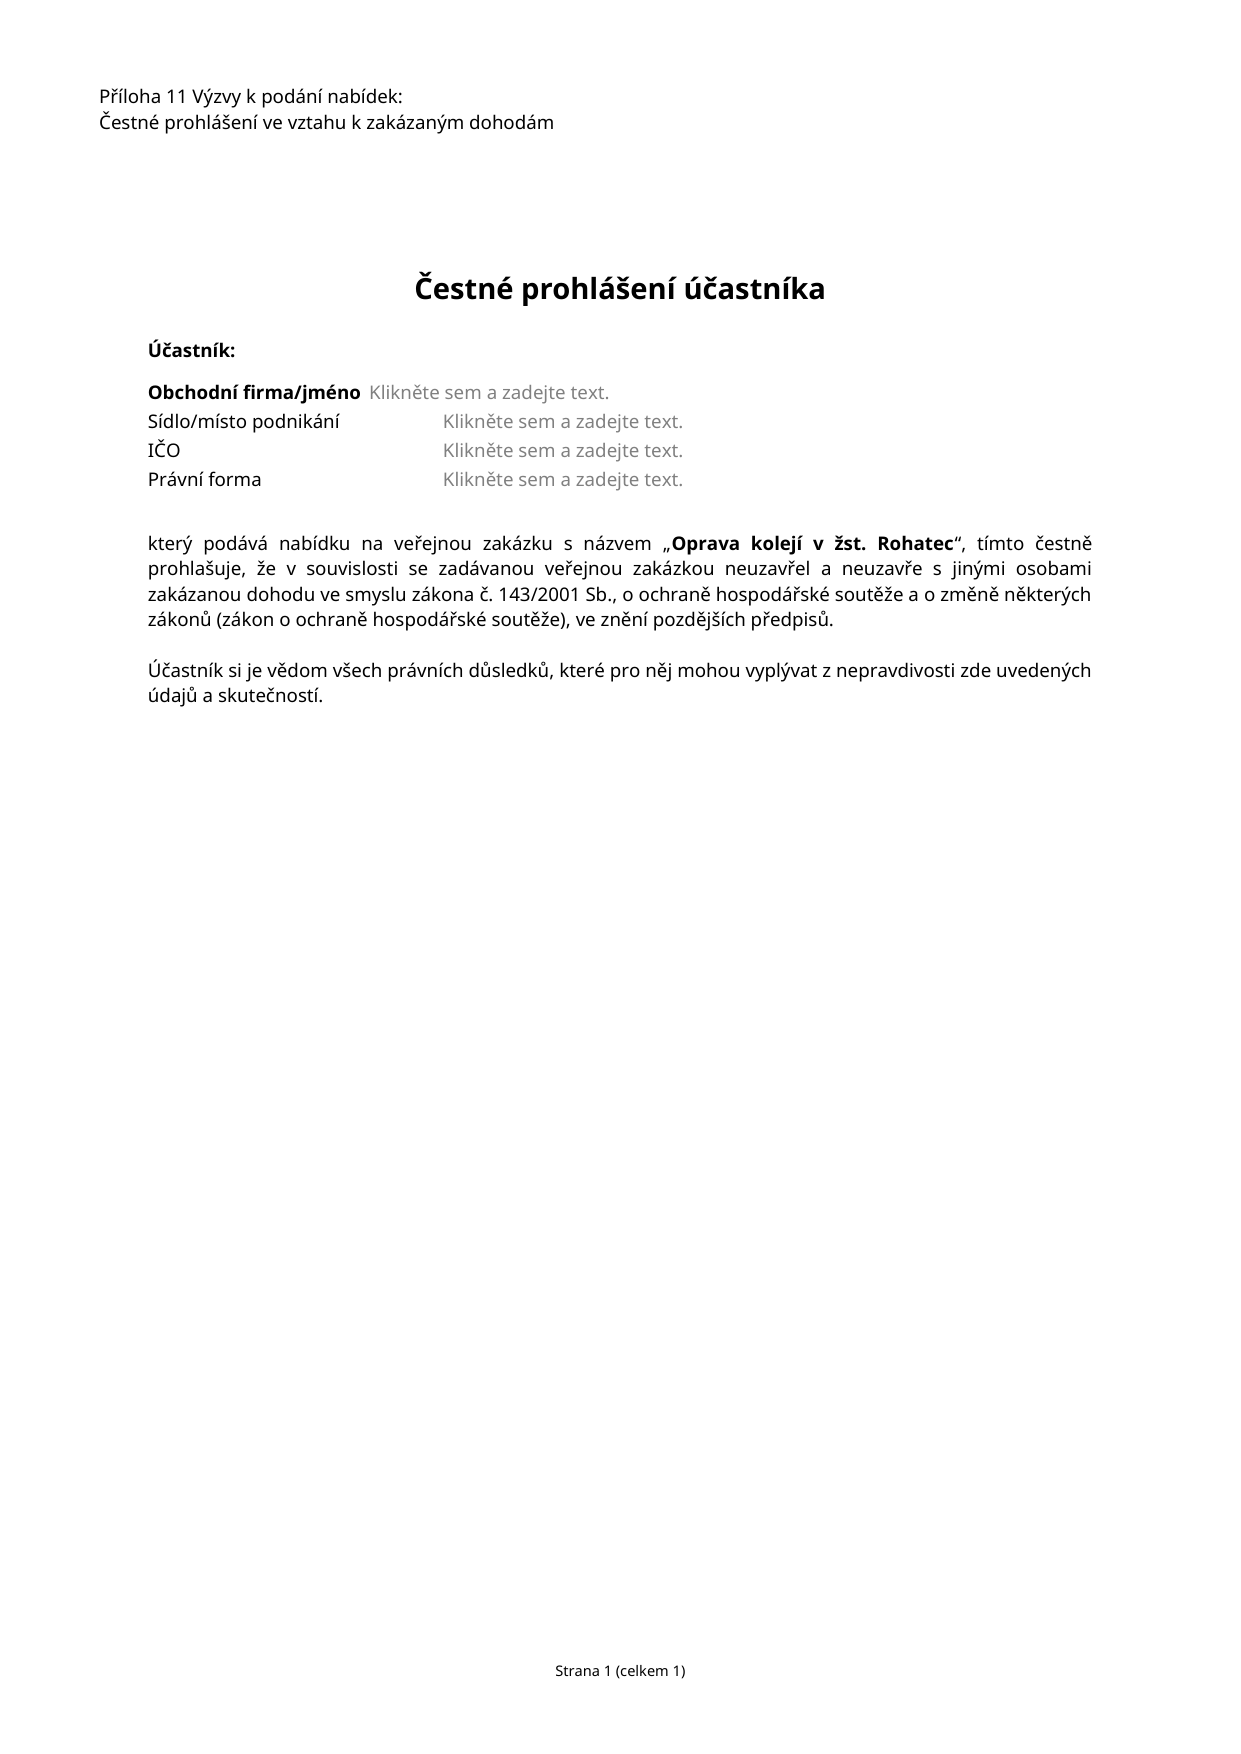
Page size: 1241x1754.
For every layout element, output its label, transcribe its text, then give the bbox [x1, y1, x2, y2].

text Účastník si je vědom všech právních důsledků, které pro něj mohou vyplývat z nepravdivosti zde uvedených údajů a skutečností. [148, 657, 1093, 708]
text Účastník: [148, 333, 1093, 364]
text IČO [148, 434, 1093, 463]
text Právní forma [148, 463, 1093, 492]
title Čestné prohlášení účastníka [148, 268, 1093, 308]
text Sídlo/místo podnikání [148, 405, 1093, 434]
text který podává nabídku na veřejnou zakázku s názvem „Oprava kolejí v žst. Rohatec“, tímto čestně prohlašuje, že v souvislosti se zadávanou veřejnou zakázkou neuzavřel a neuzavře s jinými osobami zakázanou dohodu ve smyslu zákona č. 143/2001 Sb., o ochraně hospodářské soutěže a o změně některých zákonů (zákon o ochraně hospodářské soutěže), ve znění pozdějších předpisů. [148, 530, 1093, 632]
text Obchodní firma/jméno [148, 376, 1093, 405]
